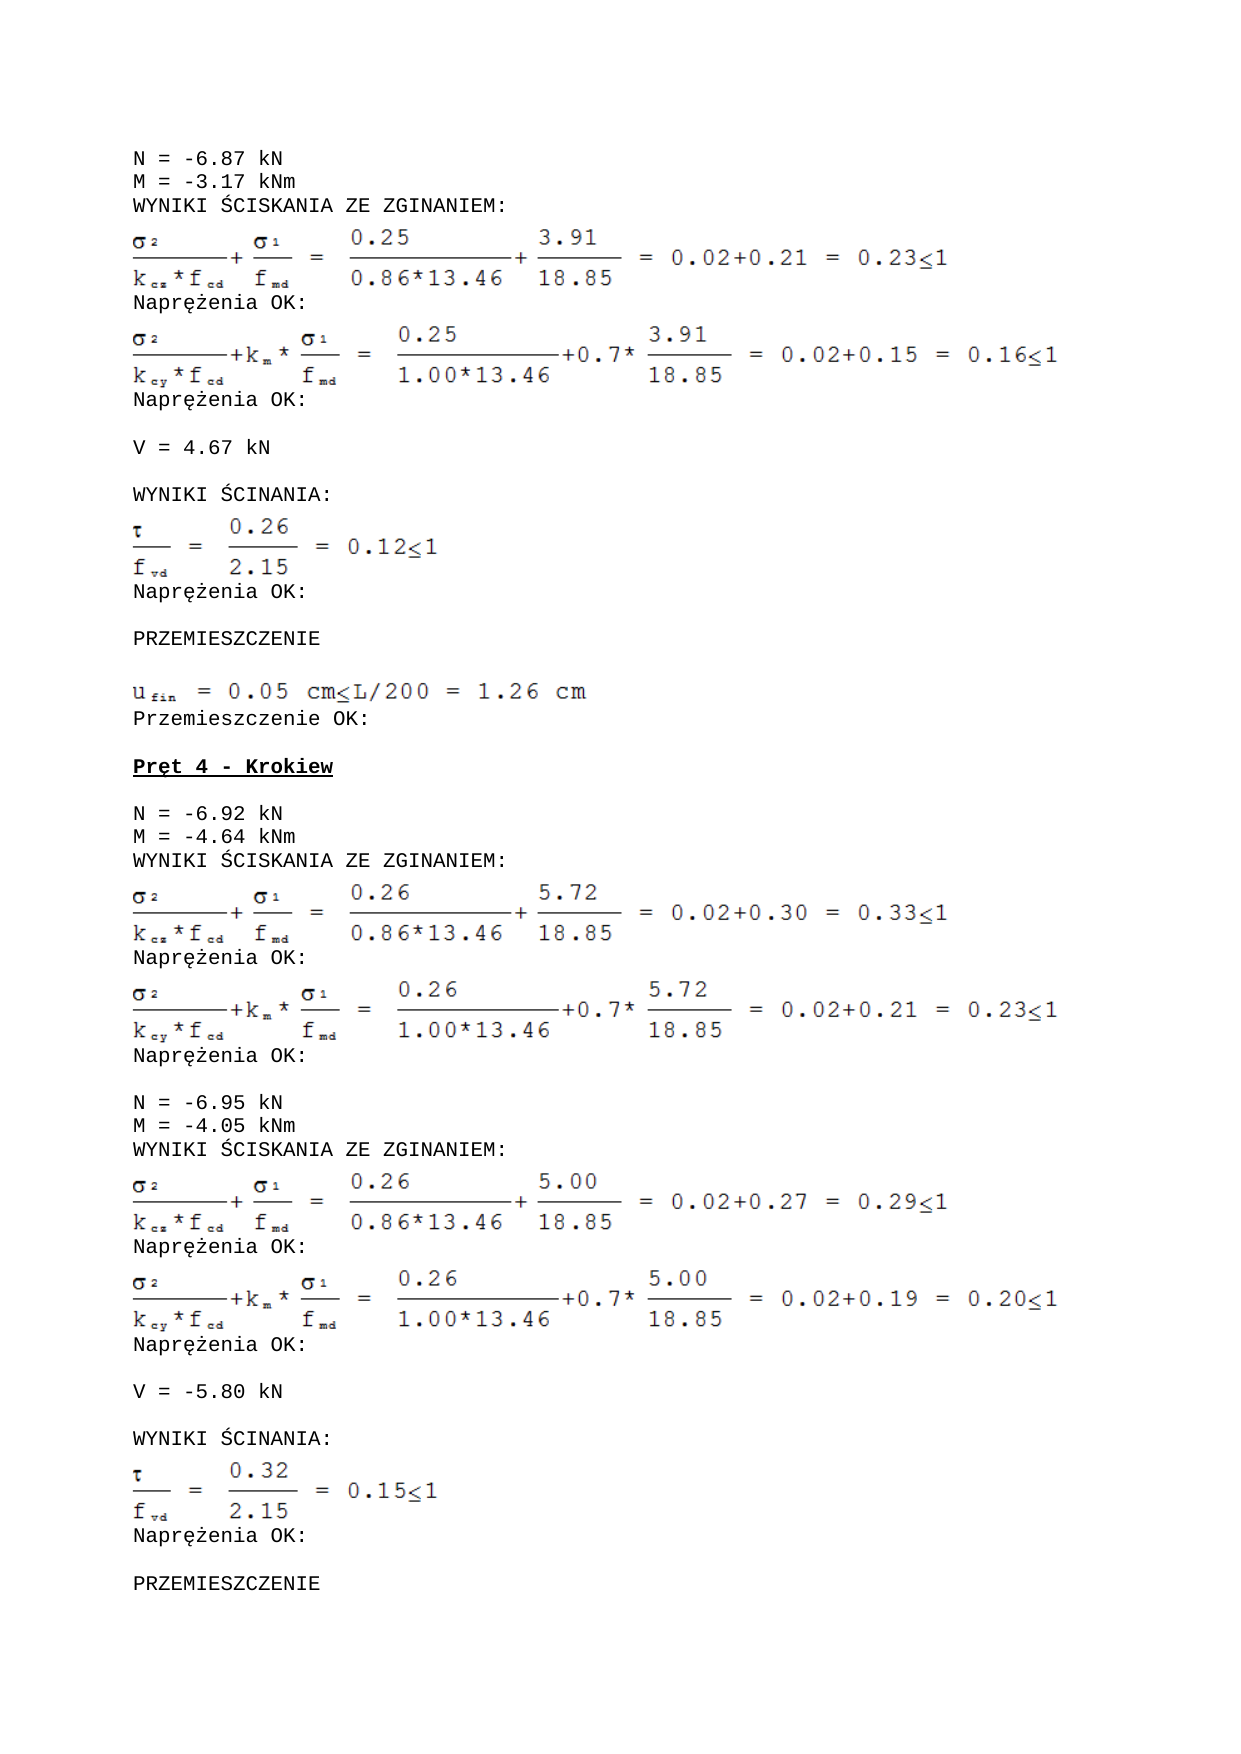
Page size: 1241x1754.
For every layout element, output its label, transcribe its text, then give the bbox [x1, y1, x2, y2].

text N = -6.92 kN [133, 803, 1167, 827]
picture [132, 507, 440, 582]
text M = -4.64 kNm [133, 827, 1167, 850]
text WYNIKI ŚCISKANIA ZE ZGINANIEM: [133, 195, 1167, 219]
text V = 4.67 kN [133, 437, 1167, 460]
text Naprężenia OK: [133, 581, 1167, 605]
text N = -6.95 kN [133, 1092, 1167, 1116]
text Przemieszczenie OK: [133, 708, 1167, 732]
text WYNIKI ŚCISKANIA ZE ZGINANIEM: [133, 850, 1167, 874]
picture [132, 1260, 1061, 1334]
text M = -4.05 kNm [133, 1116, 1167, 1139]
text Naprężenia OK: [133, 1236, 1167, 1260]
picture [132, 971, 1061, 1045]
text Naprężenia OK: [133, 947, 1167, 971]
text WYNIKI ŚCINANIA: [133, 1428, 1167, 1452]
text Naprężenia OK: [133, 292, 1167, 316]
text Pręt 4 - Krokiew [133, 756, 1167, 779]
text Naprężenia OK: [133, 1333, 1167, 1357]
text PRZEMIESZCZENIE [133, 1573, 1167, 1596]
picture [132, 218, 951, 293]
text PRZEMIESZCZENIE [133, 628, 1167, 652]
picture [132, 652, 588, 709]
text Naprężenia OK: [133, 389, 1167, 413]
text N = -6.87 kN [133, 148, 1167, 171]
picture [132, 1162, 951, 1237]
picture [132, 873, 951, 948]
text Naprężenia OK: [133, 1525, 1167, 1549]
text M = -3.17 kNm [133, 171, 1167, 195]
text V = -5.80 kN [133, 1381, 1167, 1404]
text WYNIKI ŚCISKANIA ZE ZGINANIEM: [133, 1139, 1167, 1163]
picture [132, 315, 1061, 390]
text WYNIKI ŚCINANIA: [133, 484, 1167, 508]
text Naprężenia OK: [133, 1044, 1167, 1068]
picture [132, 1451, 440, 1526]
